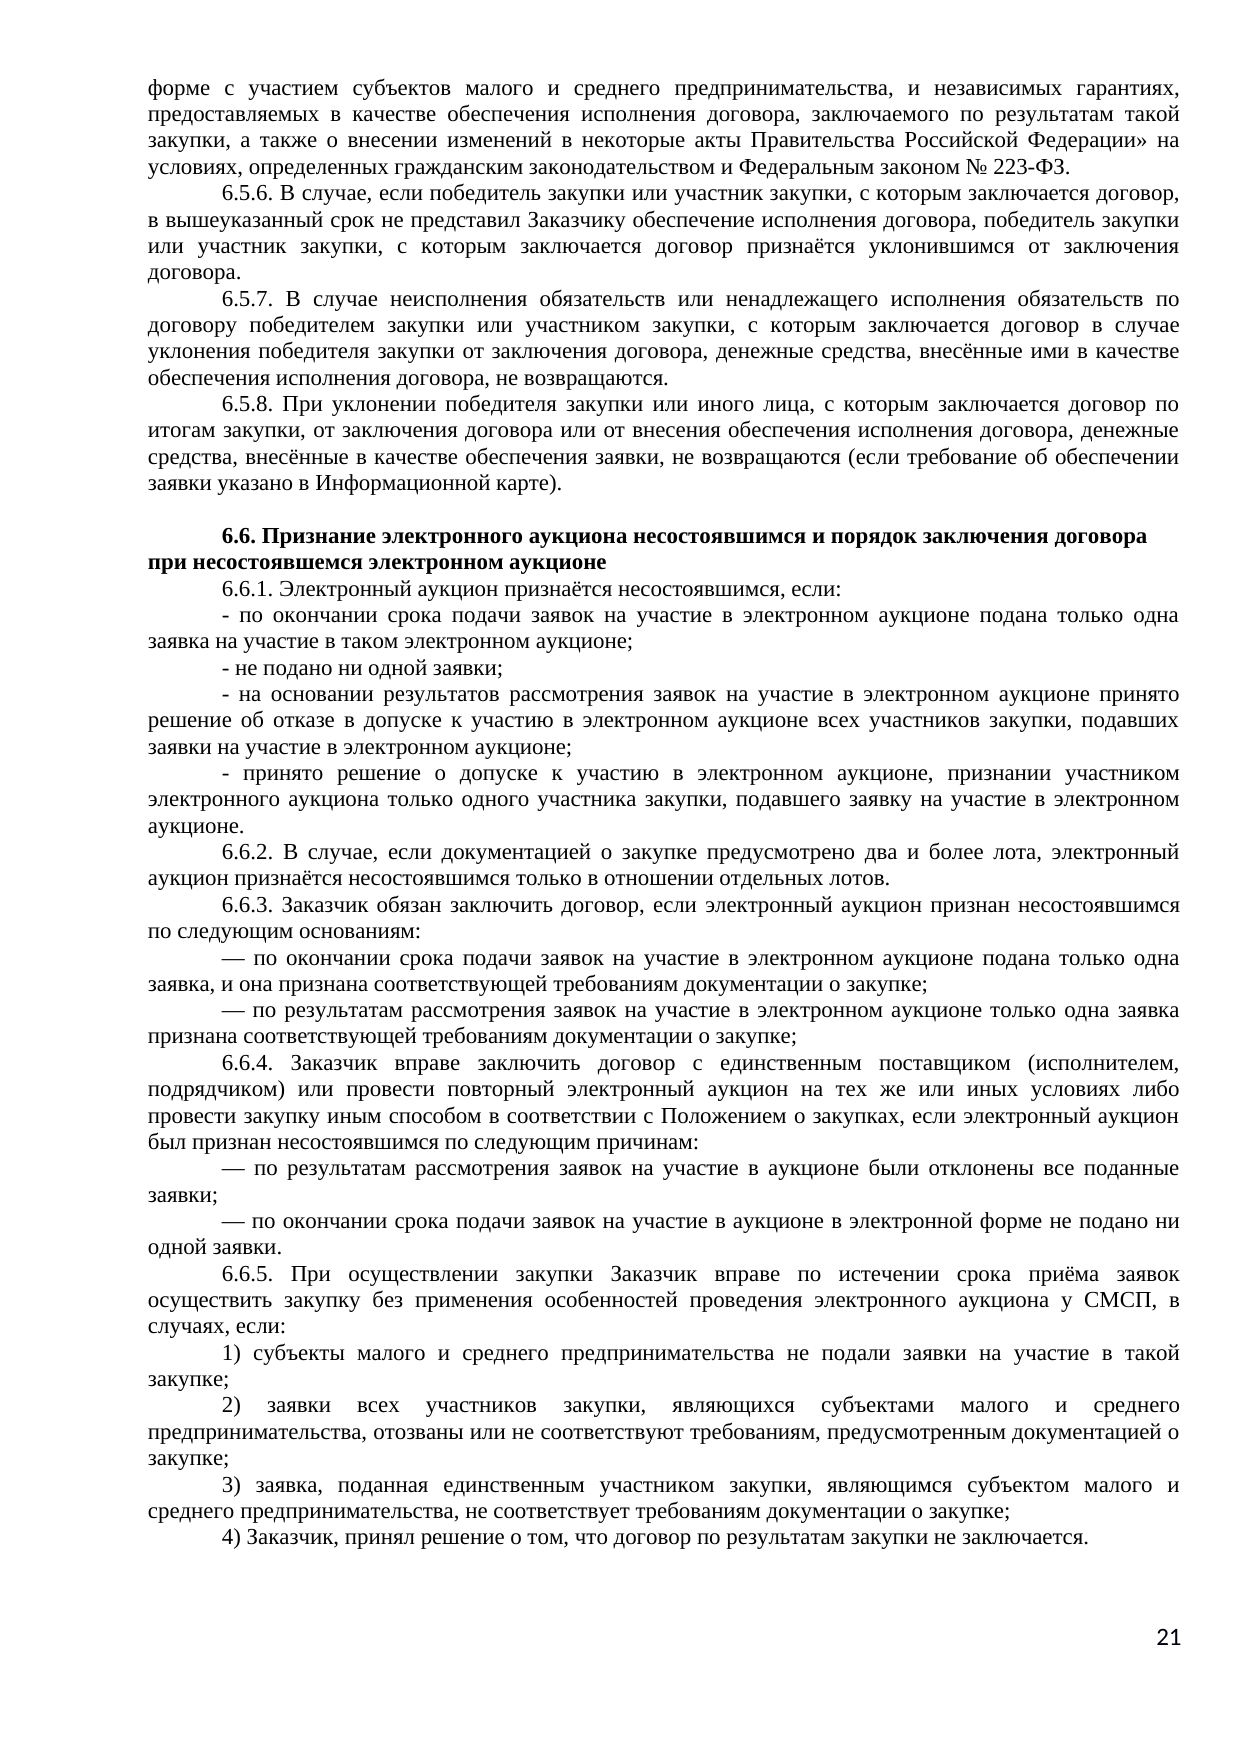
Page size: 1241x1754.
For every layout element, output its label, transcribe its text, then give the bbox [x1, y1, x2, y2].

text 1) субъекты малого и среднего предпринимательства не подали заявки на участие в такой закупке; [148, 1339, 1181, 1392]
text 6.6.1. Электронный аукцион признаётся несостоявшимся, если: [148, 574, 1181, 601]
text 2) заявки всех участников закупки, являющихся субъектами малого и среднего предпринимательства, отозваны или не соответствуют требованиям, предусмотренным документацией о закупке; [148, 1392, 1181, 1471]
text - принято решение о допуске к участию в электронном аукционе, признании участником электронного аукциона только одного участника закупки, подавшего заявку на участие в электронном аукционе. [148, 759, 1181, 838]
text 6.6.2. В случае, если документацией о закупке предусмотрено два и более лота, электронный аукцион признаётся несостоявшимся только в отношении отдельных лотов. [148, 838, 1181, 891]
text 3) заявка, поданная единственным участником закупки, являющимся субъектом малого и среднего предпринимательства, не соответствует требованиям документации о закупке; [148, 1471, 1181, 1523]
text — по окончании срока подачи заявок на участие в электронном аукционе подана только одна заявка, и она признана соответствующей требованиям документации о закупке; [148, 943, 1181, 996]
text 6.5.7. В случае неисполнения обязательств или ненадлежащего исполнения обязательств по договору победителем закупки или участником закупки, с которым заключается договор в случае уклонения победителя закупки от заключения договора, денежные средства, внесённые ими в качестве обеспечения исполнения договора, не возвращаются. [148, 285, 1181, 390]
text 4) Заказчик, принял решение о том, что договор по результатам закупки не заключается. [148, 1523, 1181, 1550]
text 6.6.5. При осуществлении закупки Заказчик вправе по истечении срока приёма заявок осуществить закупку без применения особенностей проведения электронного аукциона у СМСП, в случаях, если: [148, 1260, 1181, 1339]
text 6.5.8. При уклонении победителя закупки или иного лица, с которым заключается договор по итогам закупки, от заключения договора или от внесения обеспечения исполнения договора, денежные средства, внесённые в качестве обеспечения заявки, не возвращаются (если требование об обеспечении заявки указано в Информационной карте). [148, 390, 1181, 496]
text - не подано ни одной заявки; [148, 654, 1181, 680]
text 6.6.4. Заказчик вправе заключить договор с единственным поставщиком (исполнителем, подрядчиком) или провести повторный электронный аукцион на тех же или иных условиях либо провести закупку иным способом в соответствии с Положением о закупках, если электронный аукцион был признан несостоявшимся по следующим причинам: [148, 1049, 1181, 1154]
text 6.6.3. Заказчик обязан заключить договор, если электронный аукцион признан несостоявшимся по следующим основаниям: [148, 891, 1181, 943]
text 6.5.6. В случае, если победитель закупки или участник закупки, с которым заключается договор, в вышеуказанный срок не представил Заказчику обеспечение исполнения договора, победитель закупки или участник закупки, с которым заключается договор признаётся уклонившимся от заключения договора. [148, 179, 1181, 285]
text 6.6. Признание электронного аукциона несостоявшимся и порядок заключения договора при несостоявшемся электронном аукционе [148, 522, 1181, 574]
text — по результатам рассмотрения заявок на участие в электронном аукционе только одна заявка признана соответствующей требованиям документации о закупке; [148, 996, 1181, 1049]
text - по окончании срока подачи заявок на участие в электронном аукционе подана только одна заявка на участие в таком электронном аукционе; [148, 601, 1181, 654]
text — по окончании срока подачи заявок на участие в аукционе в электронной форме не подано ни одной заявки. [148, 1207, 1181, 1260]
text — по результатам рассмотрения заявок на участие в аукционе были отклонены все поданные заявки; [148, 1154, 1181, 1207]
text - на основании результатов рассмотрения заявок на участие в электронном аукционе принято решение об отказе в допуске к участию в электронном аукционе всех участников закупки, подавших заявки на участие в электронном аукционе; [148, 680, 1181, 759]
